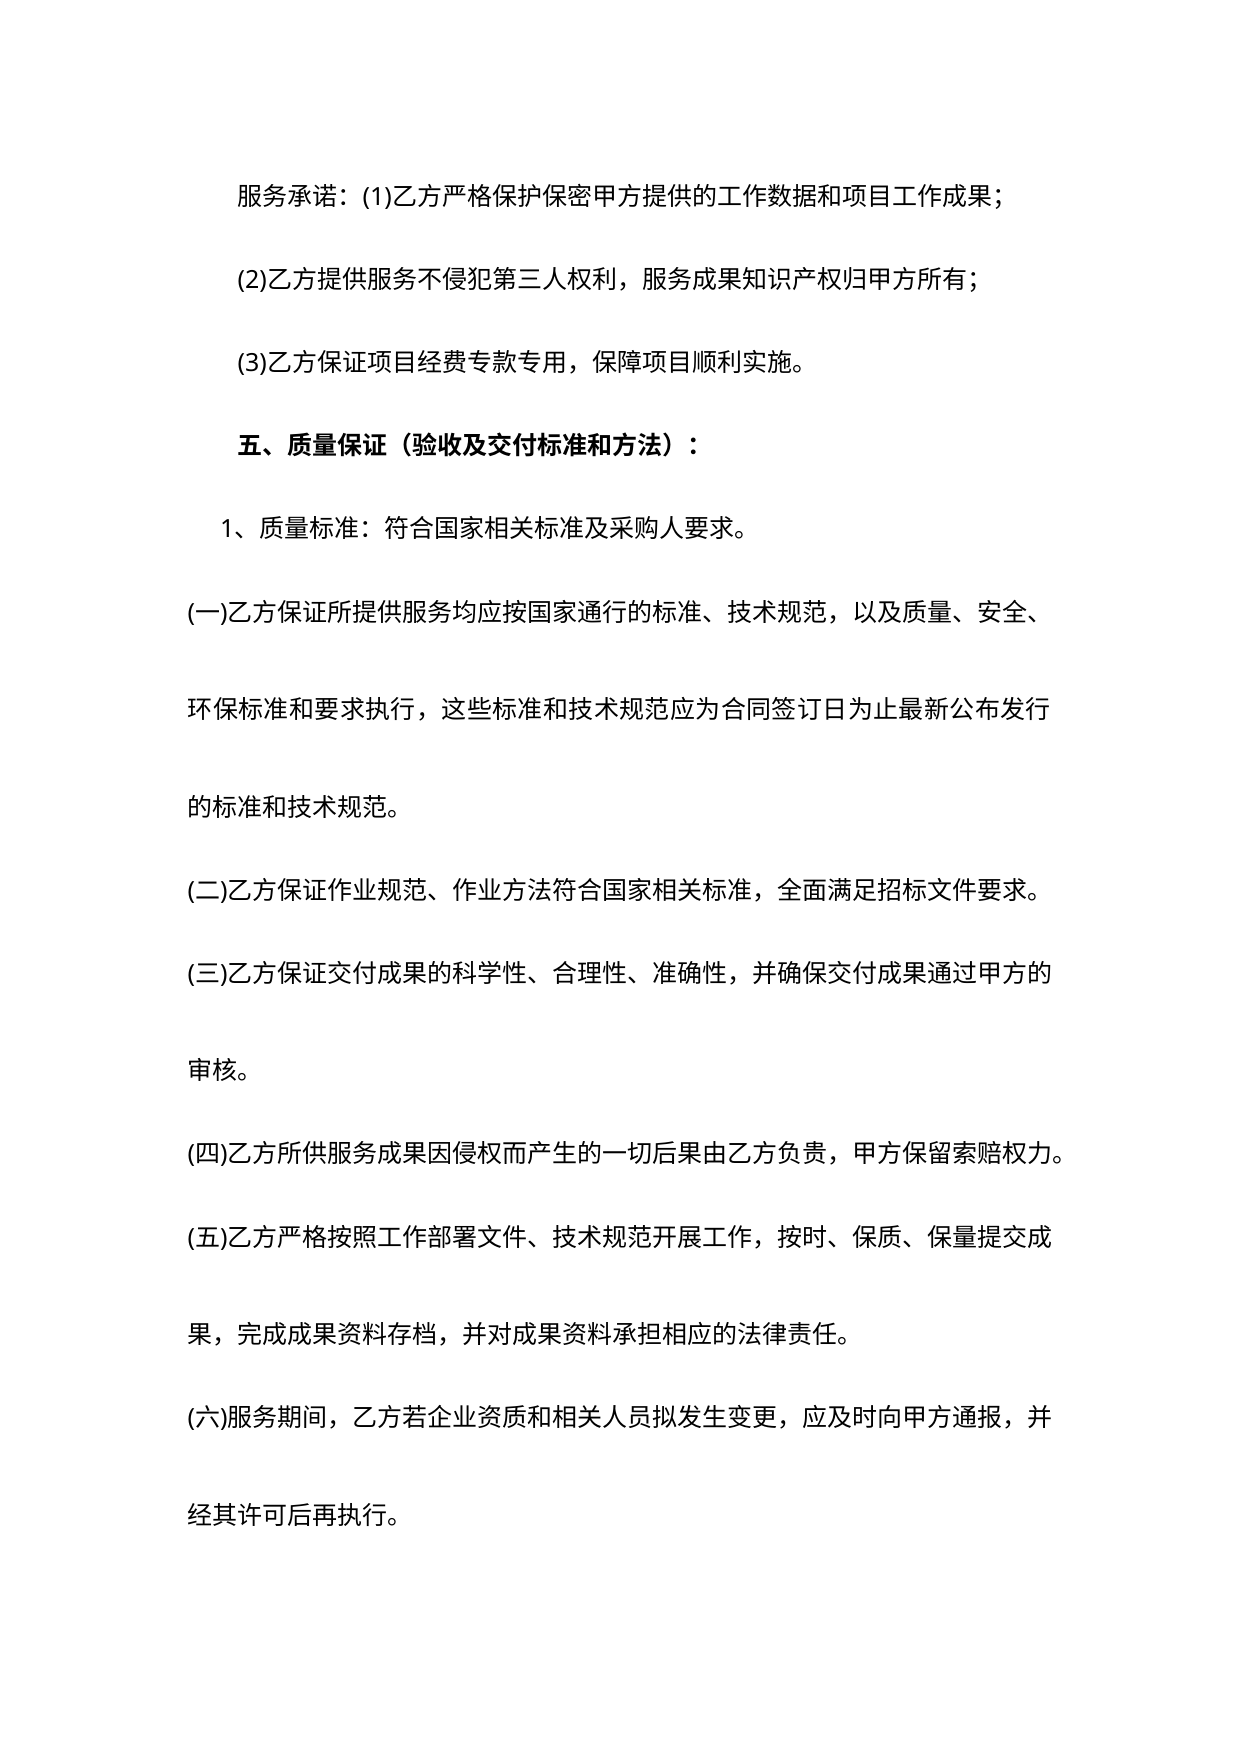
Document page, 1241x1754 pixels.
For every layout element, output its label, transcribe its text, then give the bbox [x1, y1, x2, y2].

text (五)乙方严格按照工作部署文件、技术规范开展工作，按时、保质、保量提交成果，完成成果资料存档，并对成果资料承担相应的法律责任。 [187, 1203, 1053, 1365]
text (六)服务期间，乙方若企业资质和相关人员拟发生变更，应及时向甲方通报，并经其许可后再执行。 [187, 1383, 1053, 1546]
text 服务承诺：(1)乙方严格保护保密甲方提供的工作数据和项目工作成果； [187, 162, 1053, 227]
text (2)乙方提供服务不侵犯第三人权利，服务成果知识产权归甲方所有； [187, 245, 1053, 310]
text (三)乙方保证交付成果的科学性、合理性、准确性，并确保交付成果通过甲方的审核。 [187, 939, 1053, 1101]
text (四)乙方所供服务成果因侵权而产生的一切后果由乙方负贵，甲方保留索赔权力。 [187, 1119, 1053, 1184]
text 五、质量保证（验收及交付标准和方法）： [187, 411, 1053, 476]
text (一)乙方保证所提供服务均应按国家通行的标准、技术规范，以及质量、安全、环保标准和要求执行，这些标准和技术规范应为合同签订日为止最新公布发行的标准和技术规范。 [187, 578, 1053, 838]
text (3)乙方保证项目经费专款专用，保障项目顺利实施。 [187, 328, 1053, 393]
text (二)乙方保证作业规范、作业方法符合国家相关标准，全面满足招标文件要求。 [187, 856, 1053, 921]
text 1、质量标准：符合国家相关标准及采购人要求。 [187, 494, 1053, 559]
